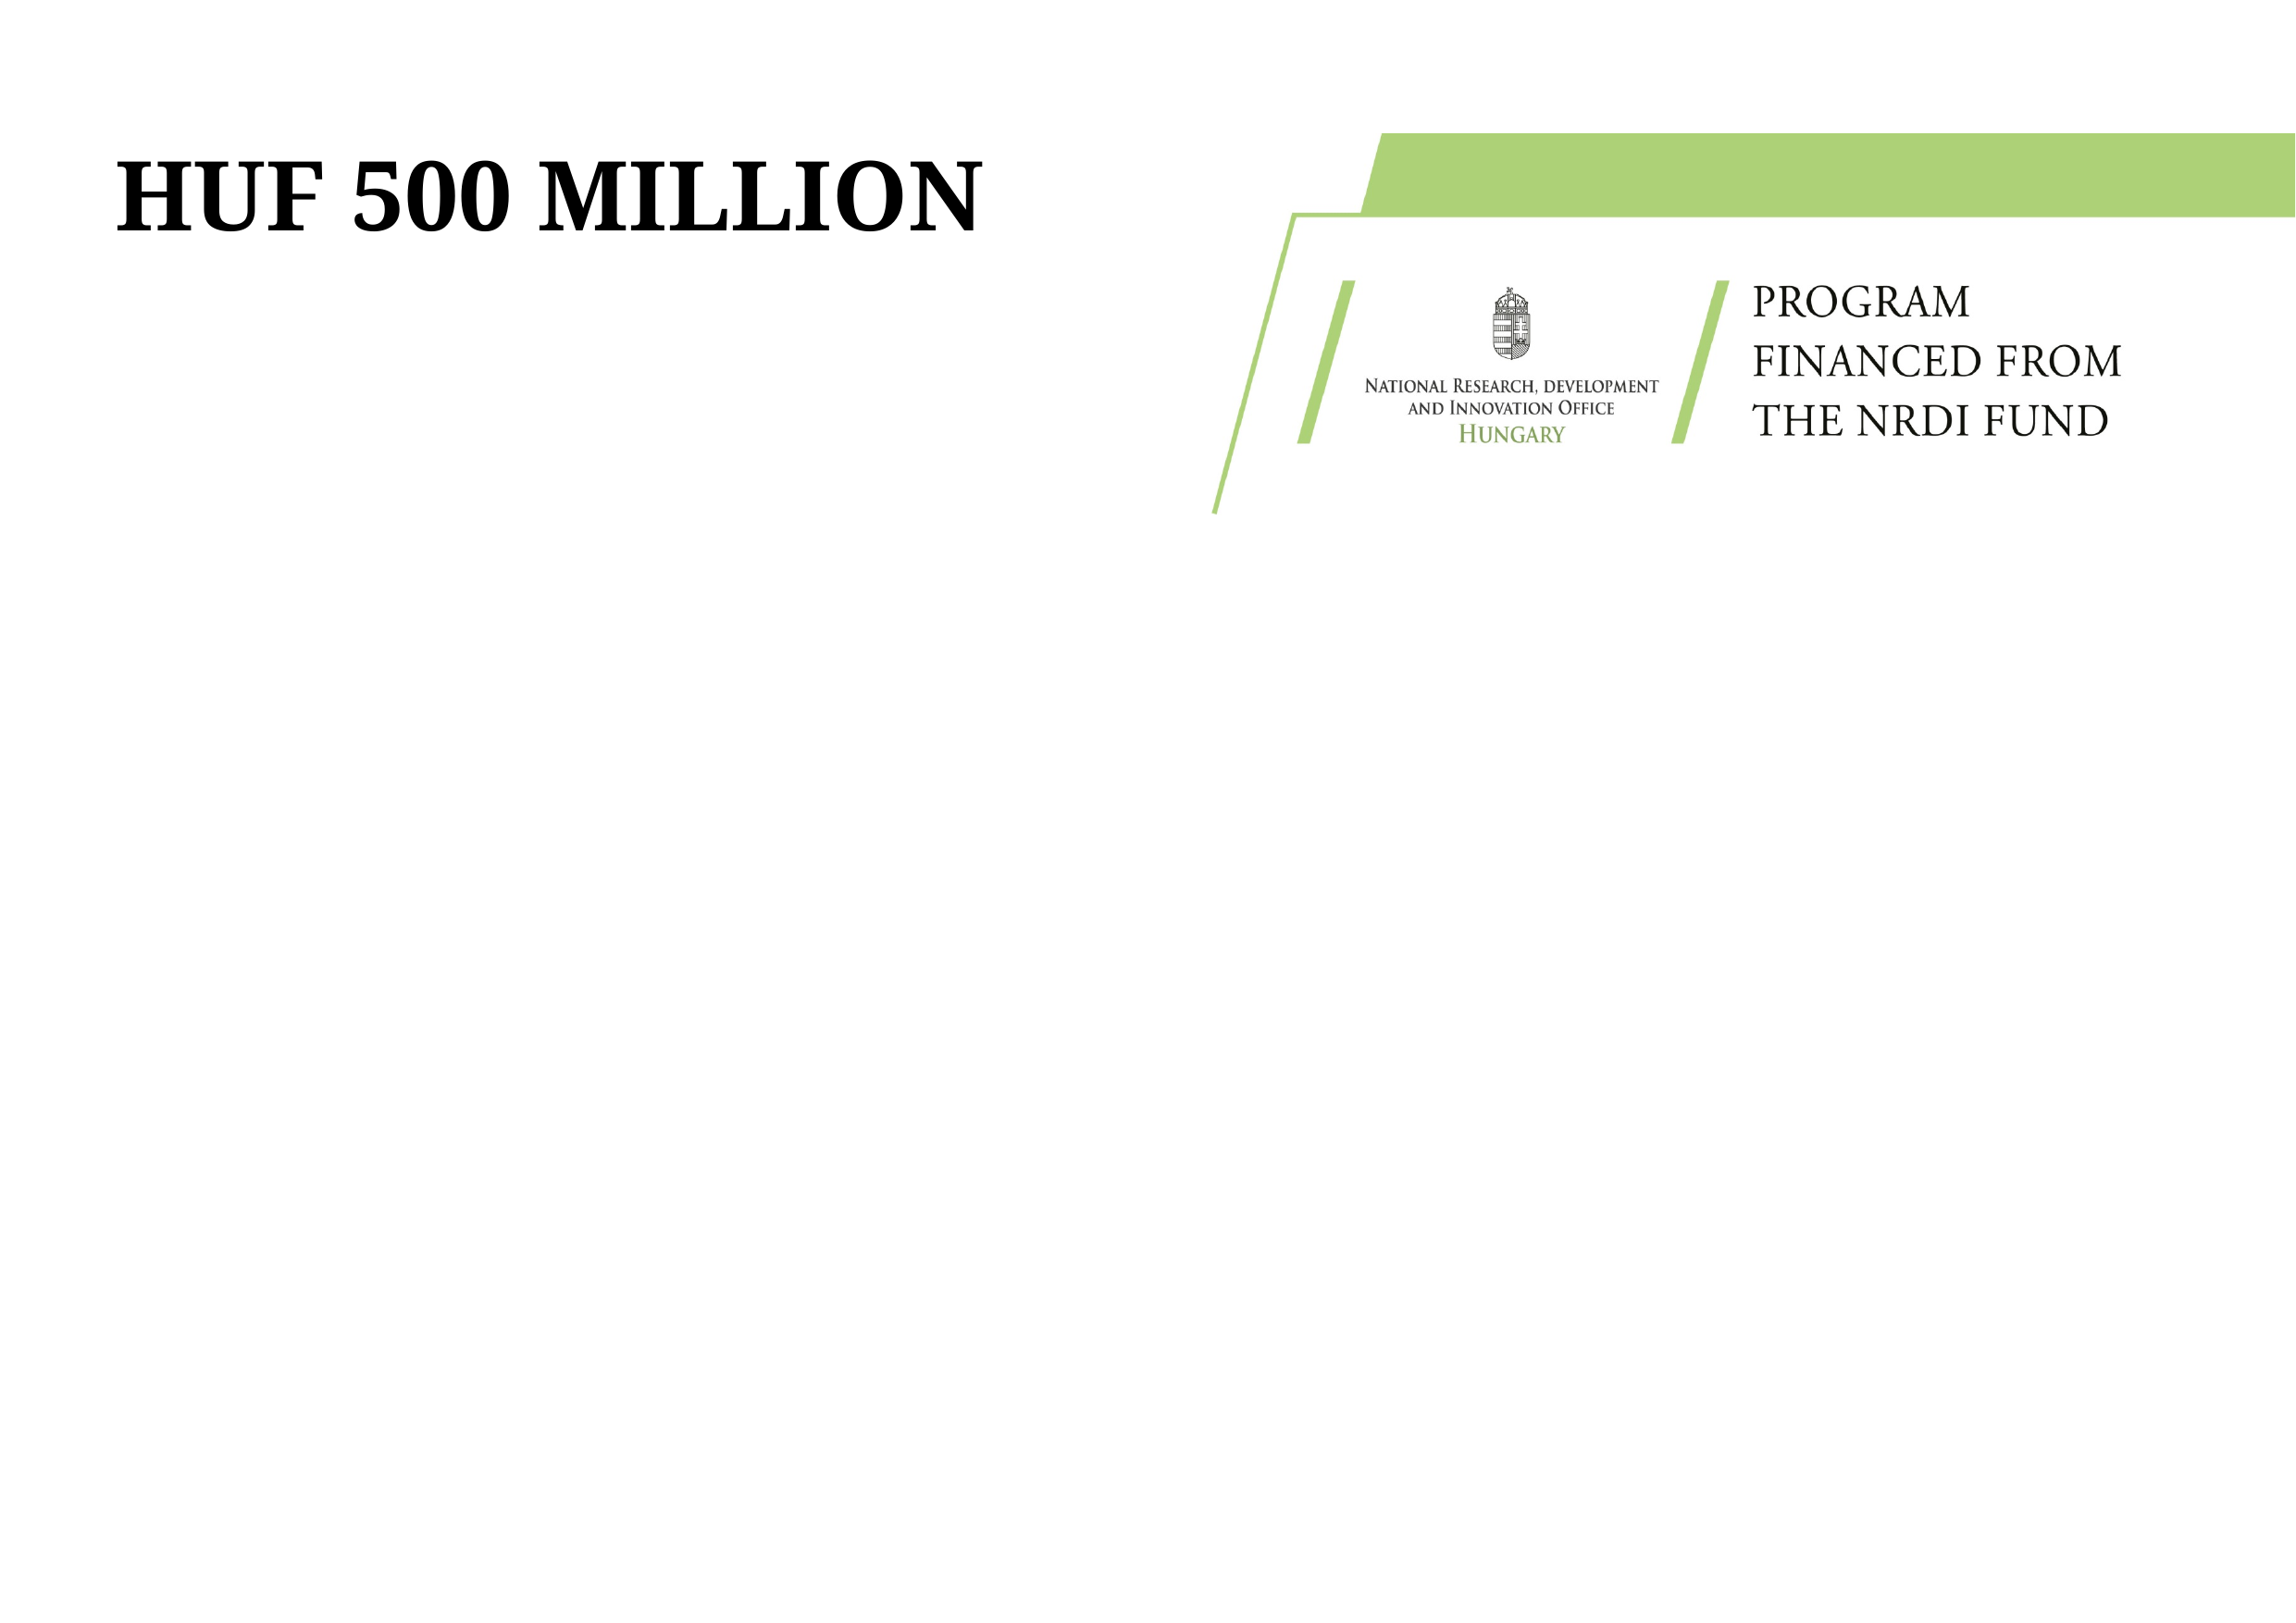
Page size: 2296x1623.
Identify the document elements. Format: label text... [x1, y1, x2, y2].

text HUF 500 MILLION [115, 115, 2180, 259]
picture [1211, 133, 2296, 515]
